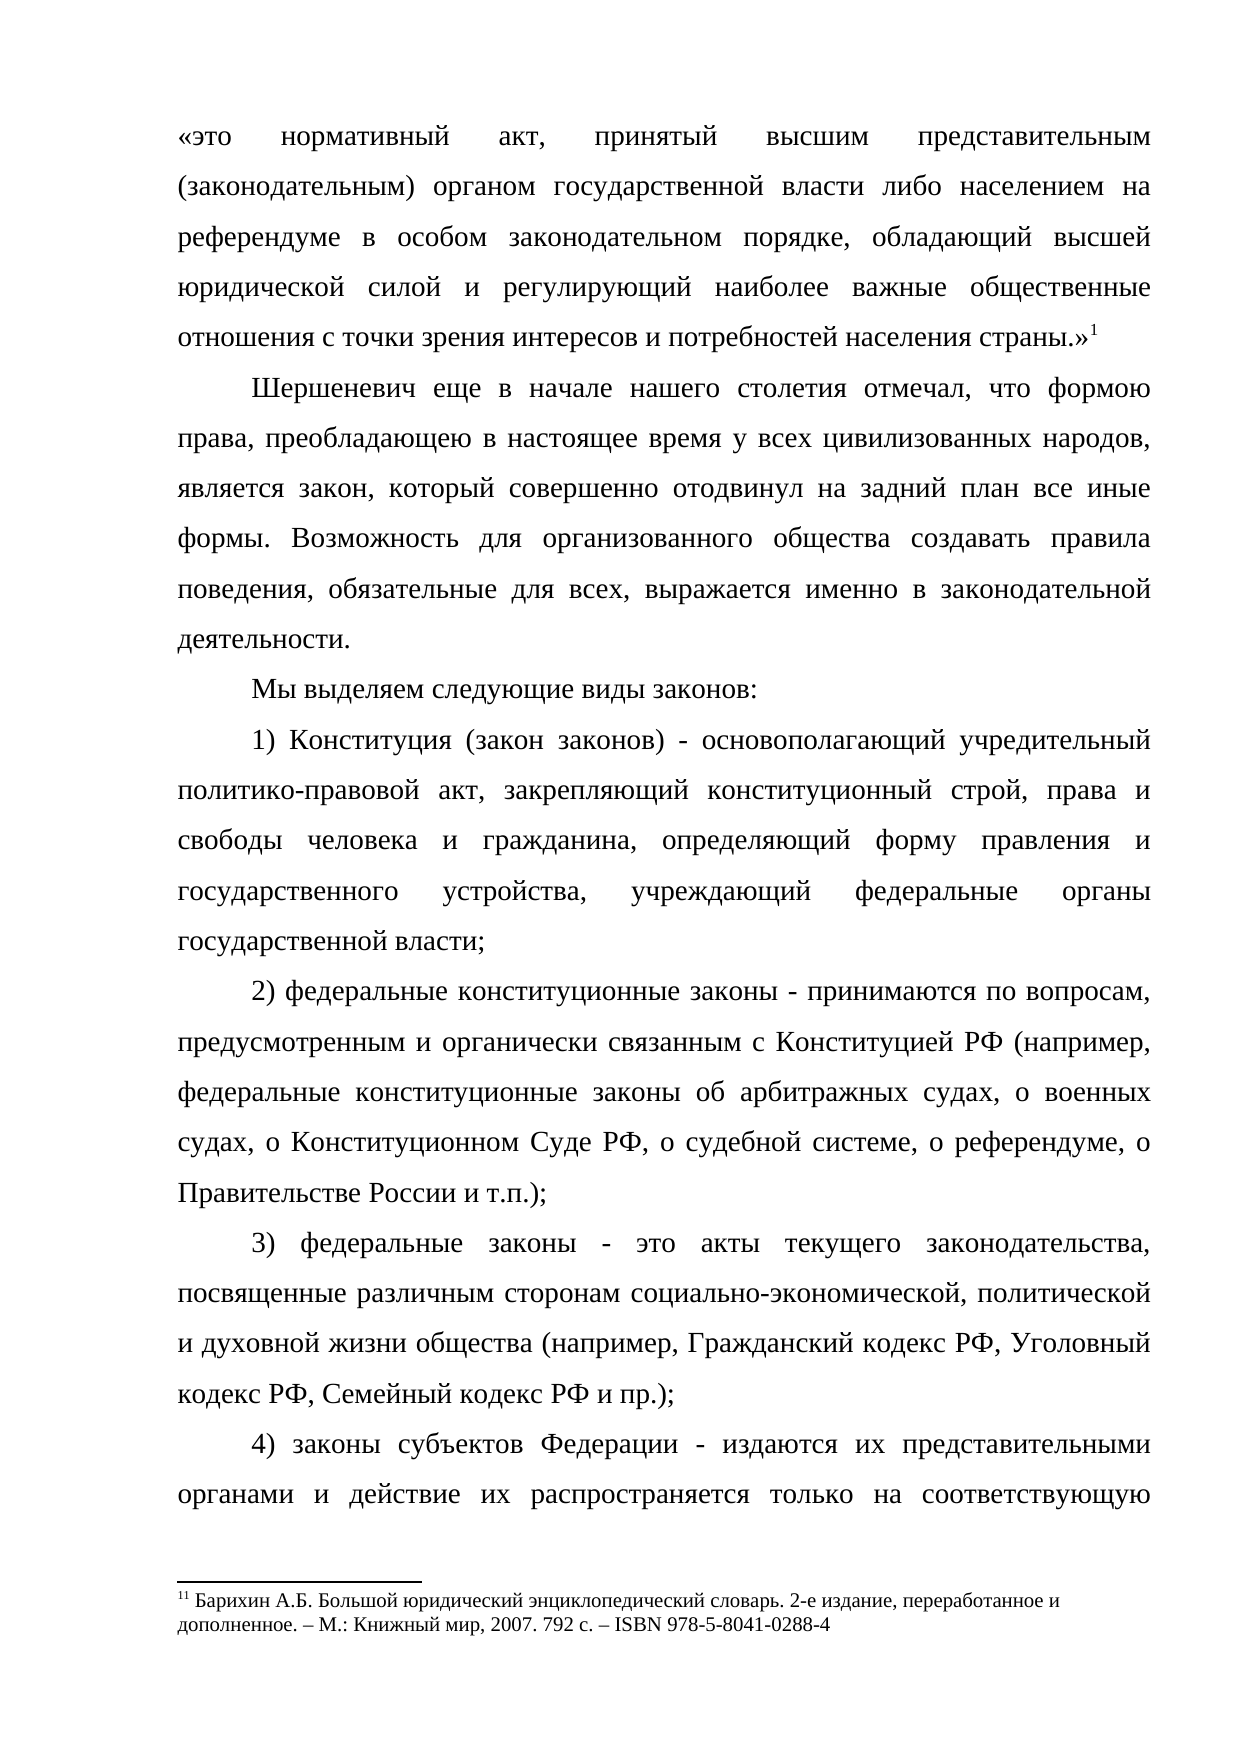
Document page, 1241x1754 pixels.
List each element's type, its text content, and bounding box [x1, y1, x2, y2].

text Шершеневич еще в начале нашего столетия отмечал, что формою права, преобладающею в настоящее время у всех цивилизованных народов, является закон, который совершенно отодвинул на задний план все иные формы. Возможность для организованного общества создавать правила поведения, обязательные для всех, выражается именно в законодательной деятельности. [177, 370, 1152, 655]
text 3) федеральные законы - это акты текущего законодательства, посвященные различным сторонам социально-экономической, политической и духовной жизни общества (например, Гражданский кодекс РФ, Уголовный кодекс РФ, Семейный кодекс РФ и пр.); [177, 1225, 1152, 1409]
text Мы выделяем следующие виды законов: [177, 672, 1152, 705]
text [177, 1426, 1152, 1510]
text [177, 118, 1152, 353]
text 1) Конституция (закон законов) - основополагающий учредительный политико-правовой акт, закрепляющий конституционный строй, права и свободы человека и гражданина, определяющий форму правления и государственного устройства, учреждающий федеральные органы государственной власти; [177, 722, 1152, 957]
text 2) федеральные конституционные законы - принимаются по вопросам, предусмотренным и органически связанным с Конституцией РФ (например, федеральные конституционные законы об арбитражных судах, о военных судах, о Конституционном Суде РФ, о судебной системе, о референдуме, о Правительстве России и т.п.); [177, 973, 1152, 1208]
